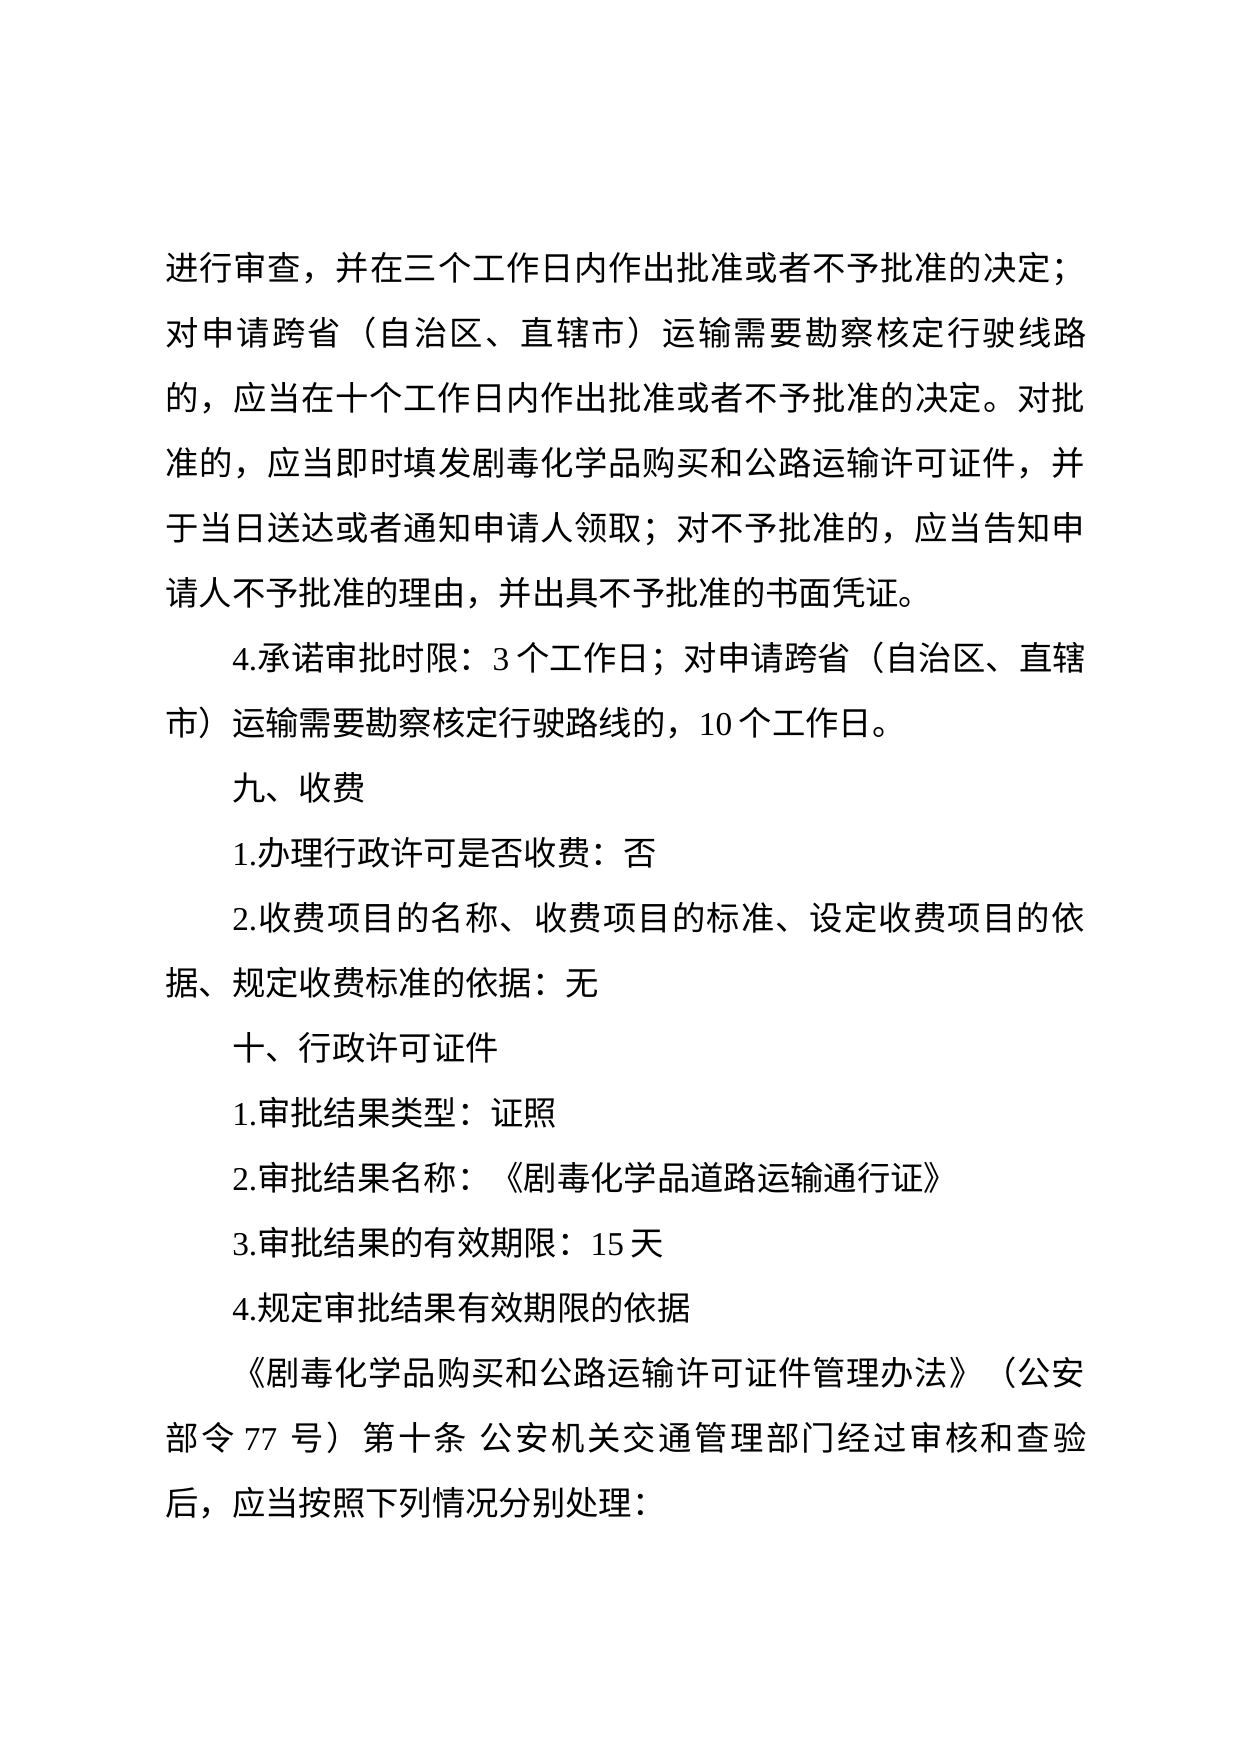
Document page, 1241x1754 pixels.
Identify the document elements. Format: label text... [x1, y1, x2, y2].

list 十、行政许可证件 [165, 1013, 1087, 1078]
list 1.审批结果类型：证照 [165, 1078, 1087, 1143]
list 《剧毒化学品购买和公路运输许可证件管理办法》（公安部令77 号）第十条 公安机关交通管理部门经过审核和查验后，应当按照下列情况分别处理： [165, 1338, 1087, 1533]
list 4.规定审批结果有效期限的依据 [165, 1273, 1087, 1338]
list 2.审批结果名称：《剧毒化学品道路运输通行证》 [165, 1143, 1087, 1208]
text 1.办理行政许可是否收费：否 [165, 818, 1087, 883]
text 4.承诺审批时限：3个工作日；对申请跨省（自治区、直辖市）运输需要勘察核定行驶路线的，10个工作日。 [165, 623, 1087, 753]
list 3.审批结果的有效期限：15天 [165, 1208, 1087, 1273]
list 2.收费项目的名称、收费项目的标准、设定收费项目的依据、规定收费标准的依据：无 [165, 883, 1087, 1013]
list 九、收费 [165, 753, 1087, 818]
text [165, 233, 1087, 623]
